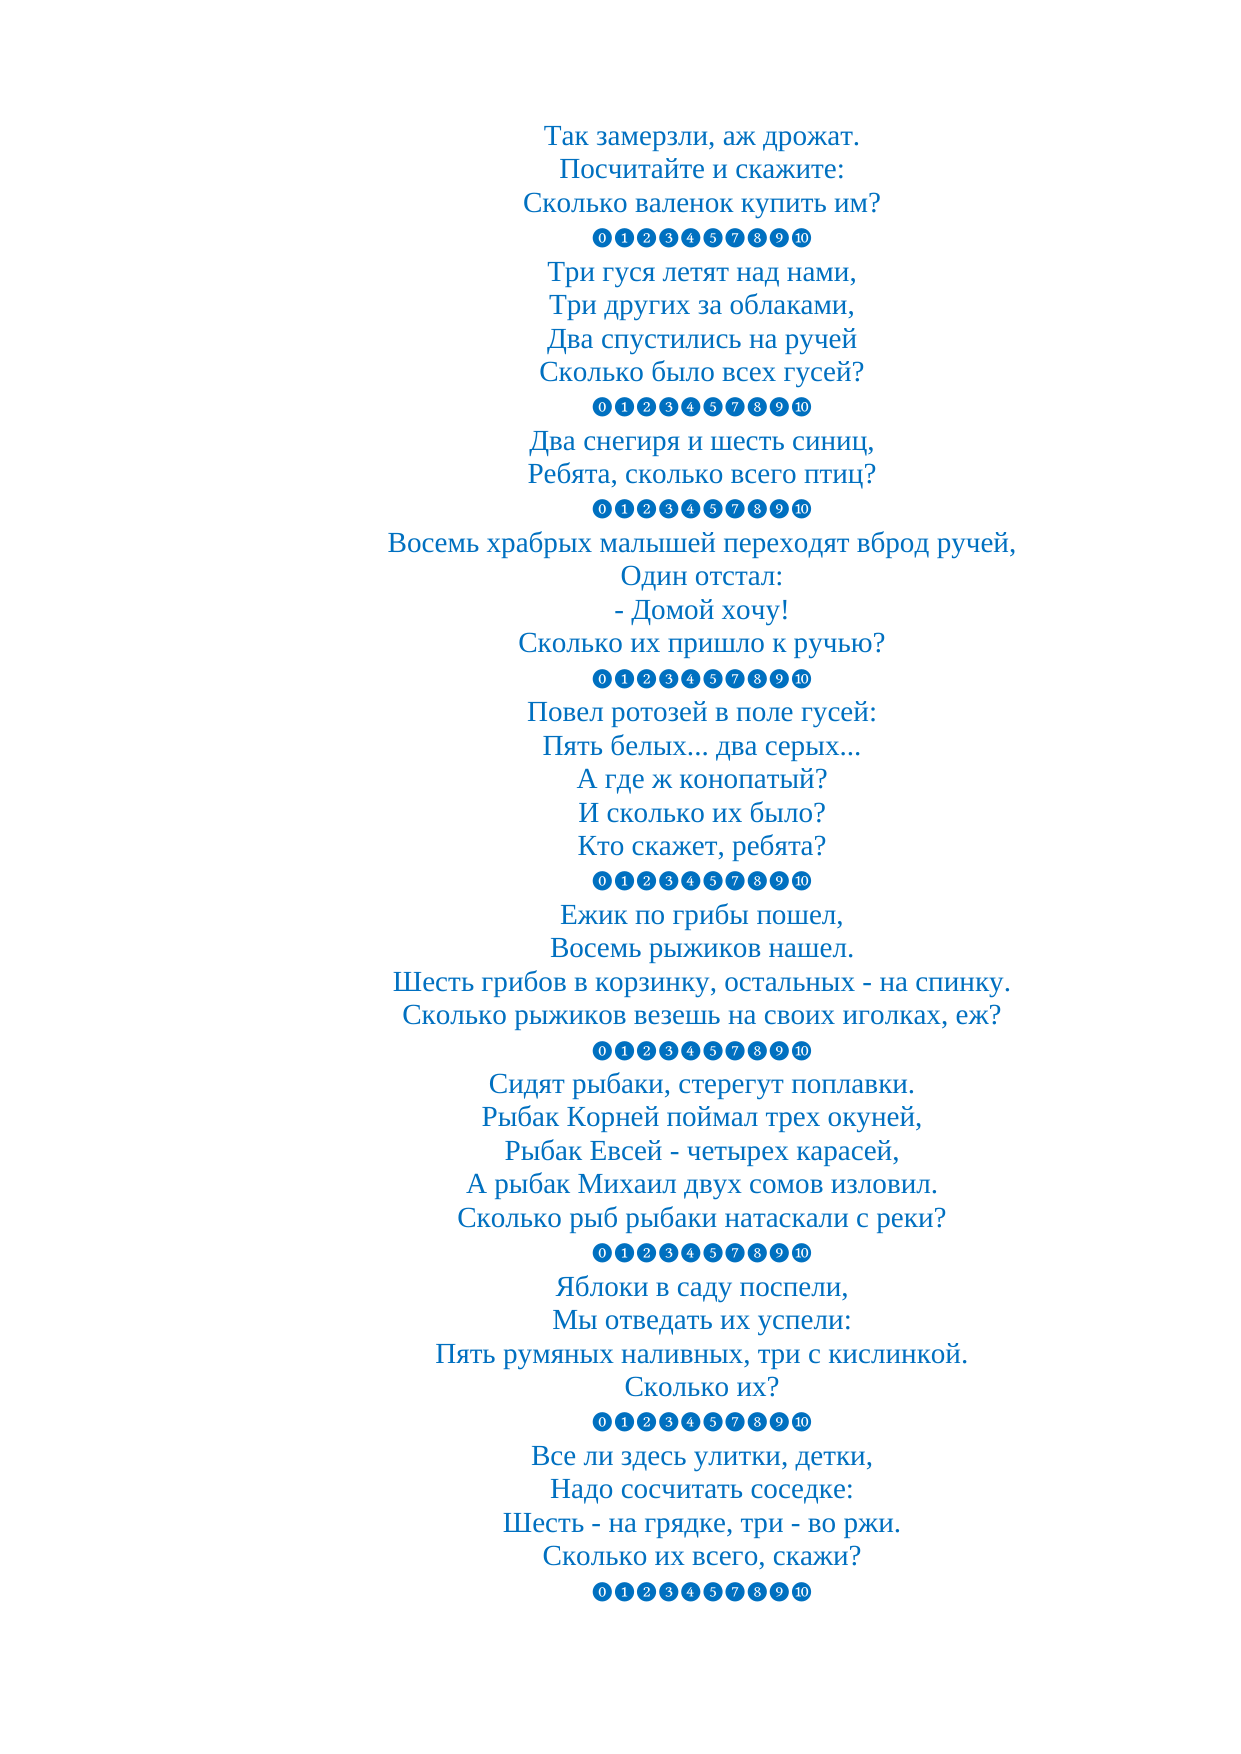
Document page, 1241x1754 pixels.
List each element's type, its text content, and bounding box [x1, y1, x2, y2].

text Пять румяных наливных, три с кислинкой. [252, 1336, 1152, 1369]
text ⓿❶❷❸❹❺❼❽❾❿ [252, 1572, 1152, 1607]
text Три гуся летят над нами, [252, 254, 1152, 287]
text Шесть - на грядке, три - во ржи. [252, 1505, 1152, 1538]
text Три других за облаками, [252, 287, 1152, 321]
text Сколько рыжиков везешь на своих иголках, еж? [252, 997, 1152, 1031]
text Сколько рыб рыбаки натаскали с реки? [252, 1200, 1152, 1234]
text Рыбак Евсей - четырех карасей, [252, 1133, 1152, 1167]
text Яблоки в саду поспели, [252, 1269, 1152, 1302]
text Сколько их всего, скажи? [252, 1538, 1152, 1572]
text Посчитайте и скажите: [252, 152, 1152, 185]
text ⓿❶❷❸❹❺❼❽❾❿ [252, 490, 1152, 525]
text Кто скажет, ребята? [252, 828, 1152, 862]
text Два снегиря и шесть синиц, [252, 423, 1152, 456]
text ⓿❶❷❸❹❺❼❽❾❿ [252, 1234, 1152, 1269]
text Сидят рыбаки, стерегут поплавки. [252, 1066, 1152, 1099]
text Восемь храбрых малышей переходят вброд ручей, [252, 525, 1152, 558]
text Рыбак Корней поймал трех окуней, [252, 1099, 1152, 1133]
text Шесть грибов в корзинку, остальных - на спинку. [252, 964, 1152, 997]
text Надо сосчитать соседке: [252, 1471, 1152, 1505]
text И сколько их было? [252, 795, 1152, 828]
text А где ж конопатый? [252, 761, 1152, 795]
text Сколько было всех гусей? [252, 354, 1152, 388]
text ⓿❶❷❸❹❺❼❽❾❿ [252, 862, 1152, 897]
text Все ли здесь улитки, детки, [252, 1438, 1152, 1471]
text Мы отведать их успели: [252, 1302, 1152, 1336]
text Один отстал: [252, 558, 1152, 592]
text ⓿❶❷❸❹❺❼❽❾❿ [252, 388, 1152, 423]
text ⓿❶❷❸❹❺❼❽❾❿ [252, 219, 1152, 254]
text ⓿❶❷❸❹❺❼❽❾❿ [252, 1031, 1152, 1066]
text Ежик по грибы пошел, [252, 897, 1152, 930]
text ⓿❶❷❸❹❺❼❽❾❿ [252, 1403, 1152, 1438]
text ⓿❶❷❸❹❺❼❽❾❿ [252, 659, 1152, 694]
text Сколько их? [252, 1369, 1152, 1403]
text Сколько их пришло к ручью? [252, 626, 1152, 659]
text Так замерзли, аж дрожат. [252, 118, 1152, 152]
text Ребята, сколько всего птиц? [252, 456, 1152, 490]
text Повел ротозей в поле гусей: [252, 694, 1152, 728]
text Два спустились на ручей [252, 321, 1152, 354]
text Пять белых... два серых... [252, 728, 1152, 761]
text - Домой хочу! [252, 592, 1152, 626]
text А рыбак Михаил двух сомов изловил. [252, 1167, 1152, 1200]
text Восемь рыжиков нашел. [252, 930, 1152, 964]
text Сколько валенок купить им? [252, 185, 1152, 219]
